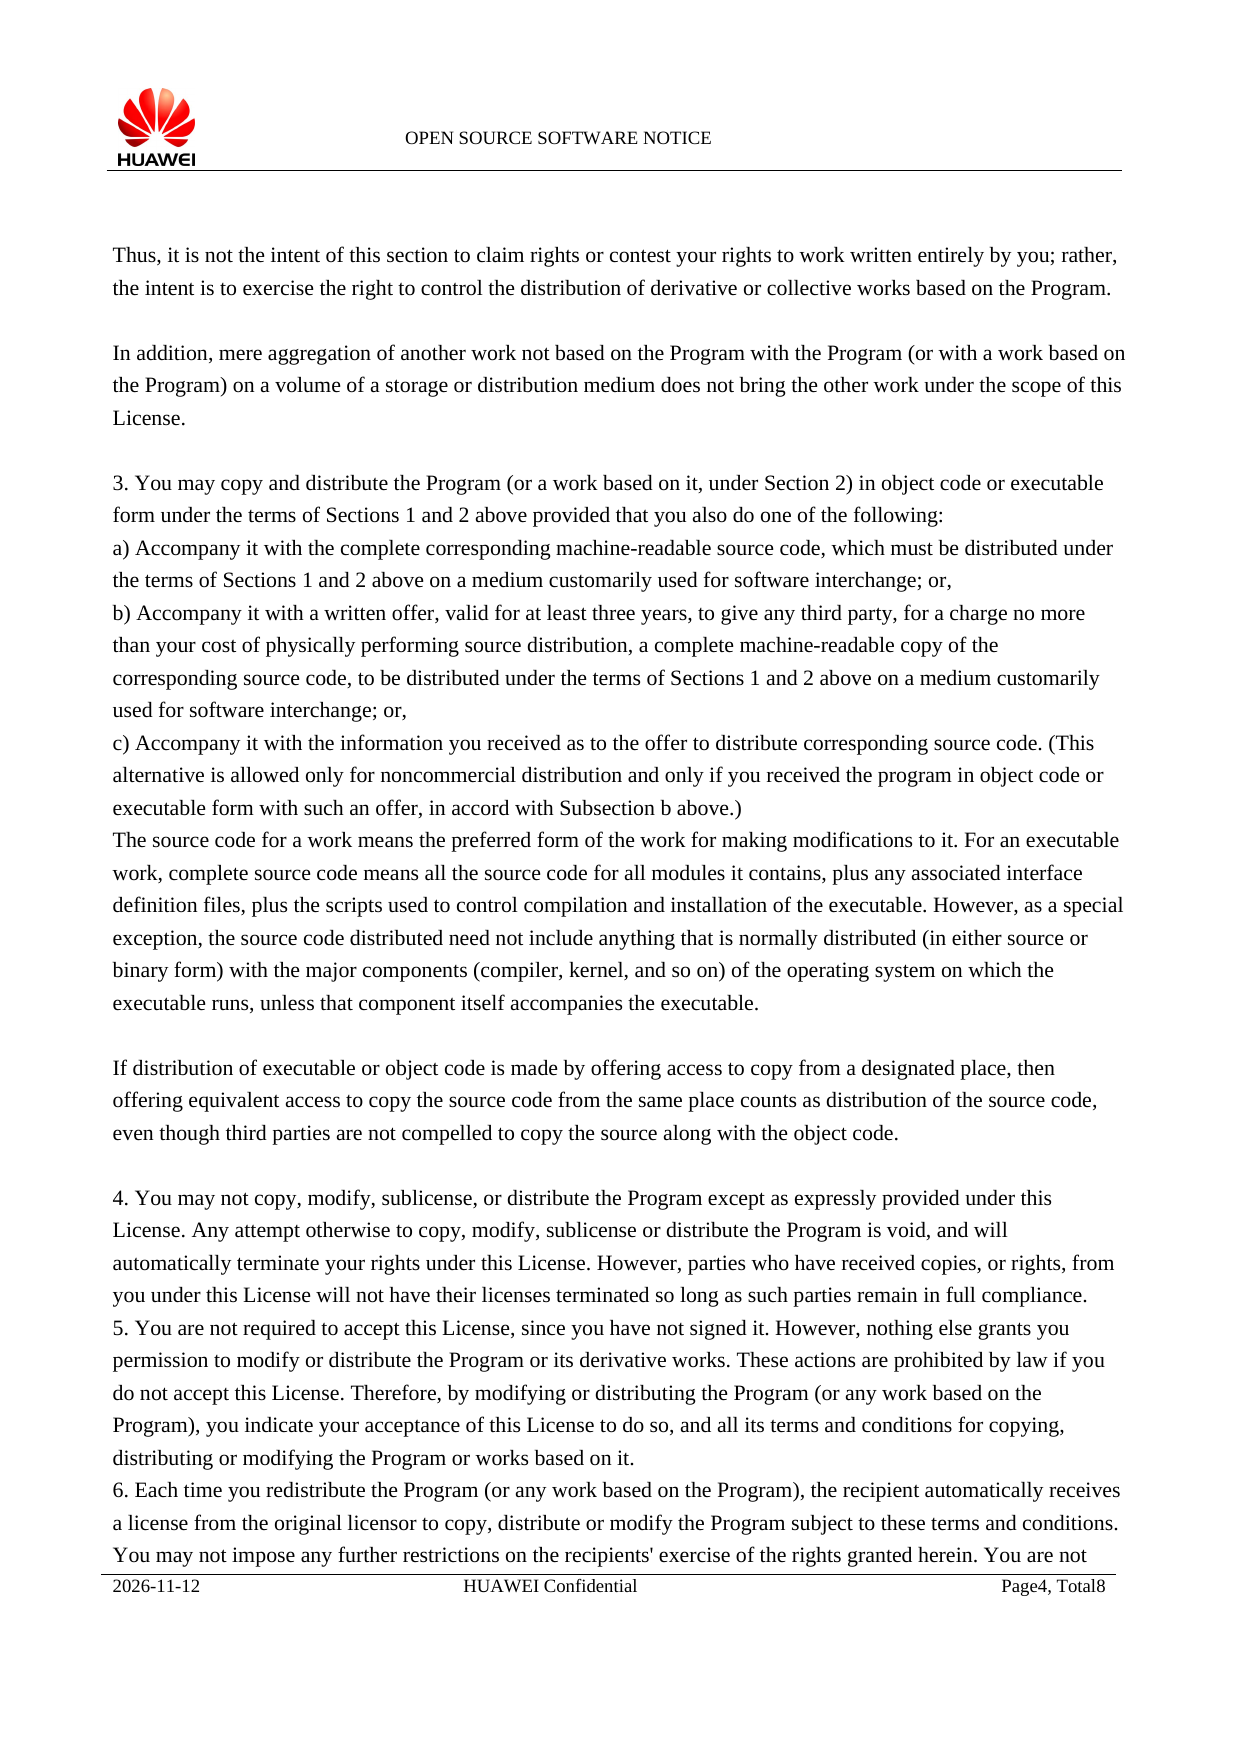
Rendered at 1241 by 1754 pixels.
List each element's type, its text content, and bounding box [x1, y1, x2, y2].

picture [118, 88, 195, 166]
